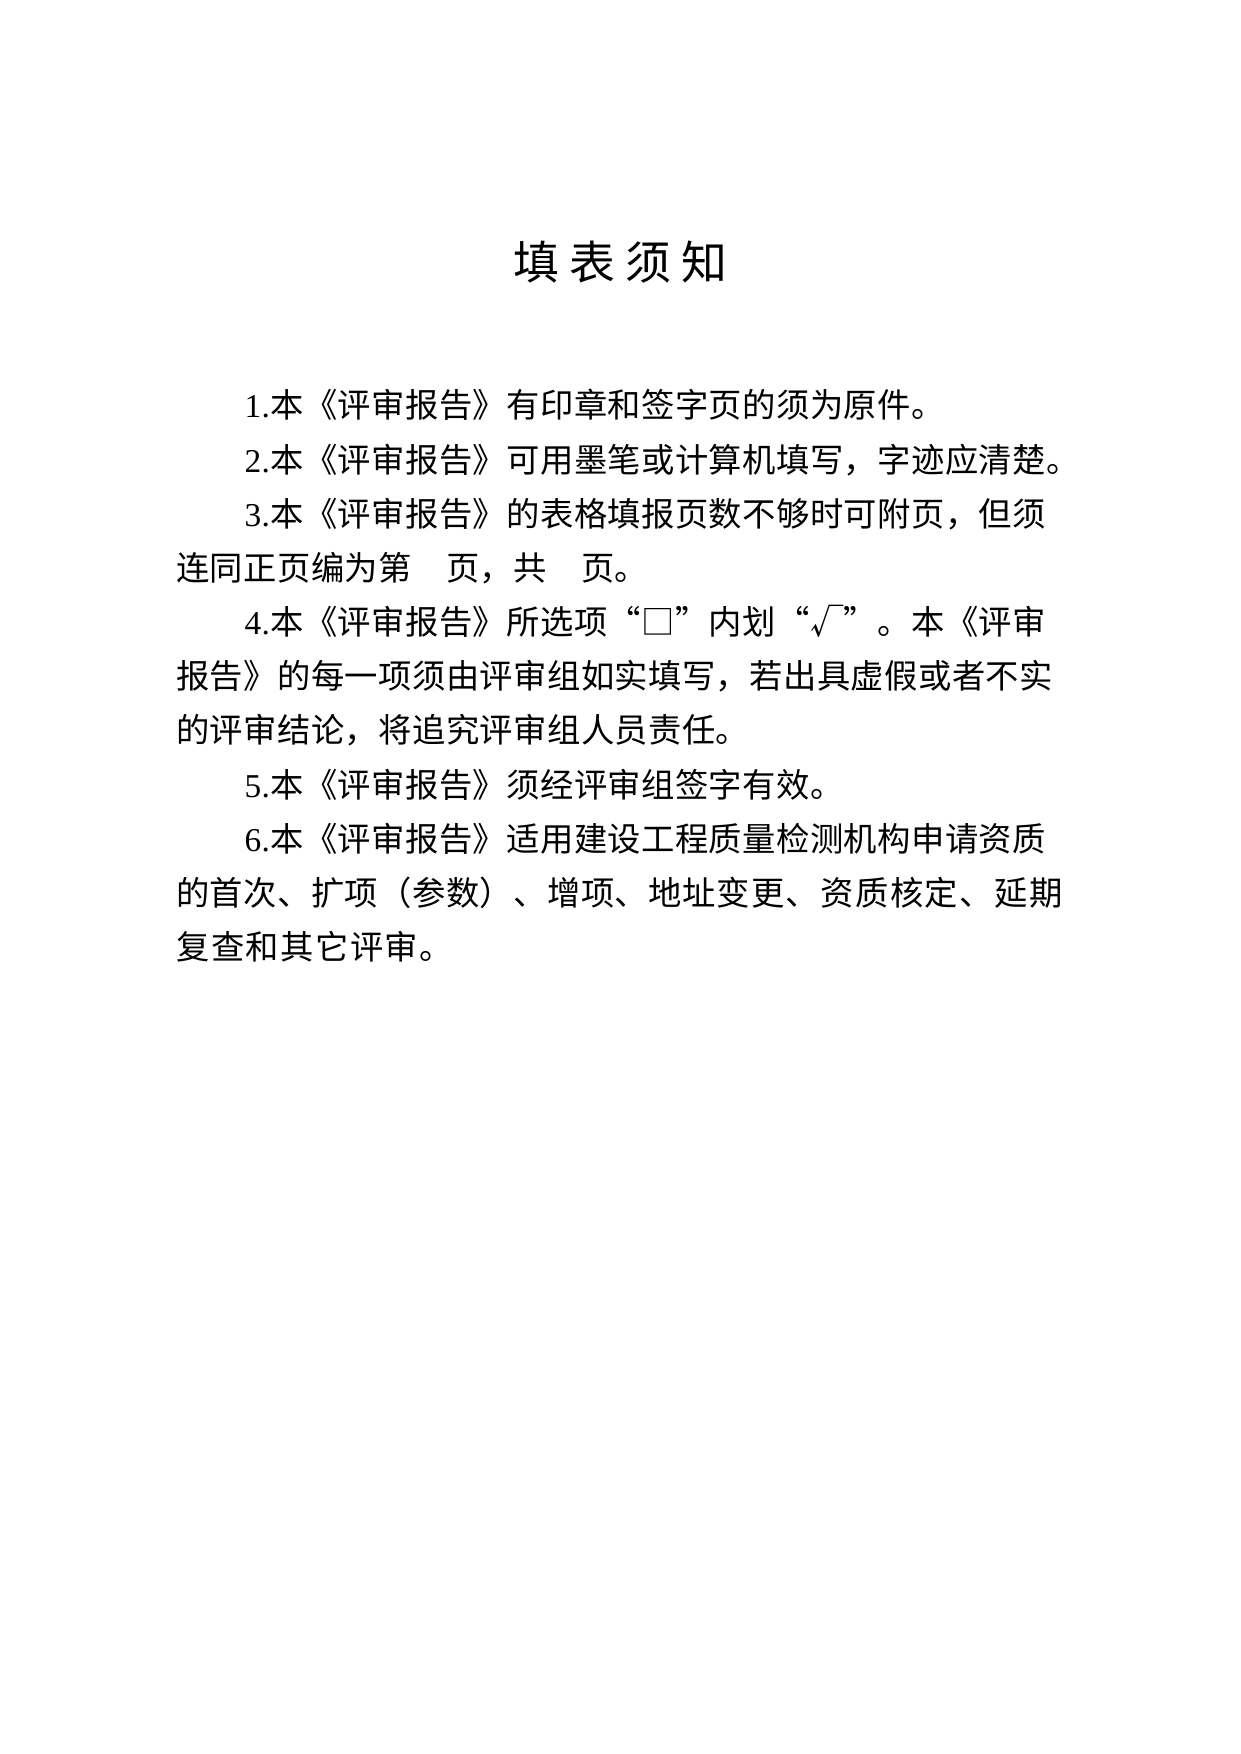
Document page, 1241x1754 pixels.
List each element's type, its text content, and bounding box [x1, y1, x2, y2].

text 6.本《评审报告》适用建设工程质量检测机构申请资质的首次、扩项（参数）、增项、地址变更、资质核定、延期复查和其它评审。 [176, 807, 1064, 969]
text 3.本《评审报告》的表格填报页数不够时可附页，但须连同正页编为第 页，共 页。 [176, 482, 1064, 590]
text 5.本《评审报告》须经评审组签字有效。 [176, 752, 1064, 807]
text 4.本《评审报告》所选项“□”内划“√”。本《评审报告》的每一项须由评审组如实填写，若出具虚假或者不实的评审结论，将追究评审组人员责任。 [176, 590, 1064, 752]
text 1.本《评审报告》有印章和签字页的须为原件。 [176, 373, 1064, 427]
text 2.本《评审报告》可用墨笔或计算机填写，字迹应清楚。 [176, 427, 1064, 482]
text 填 表 须 知 [176, 211, 1064, 308]
